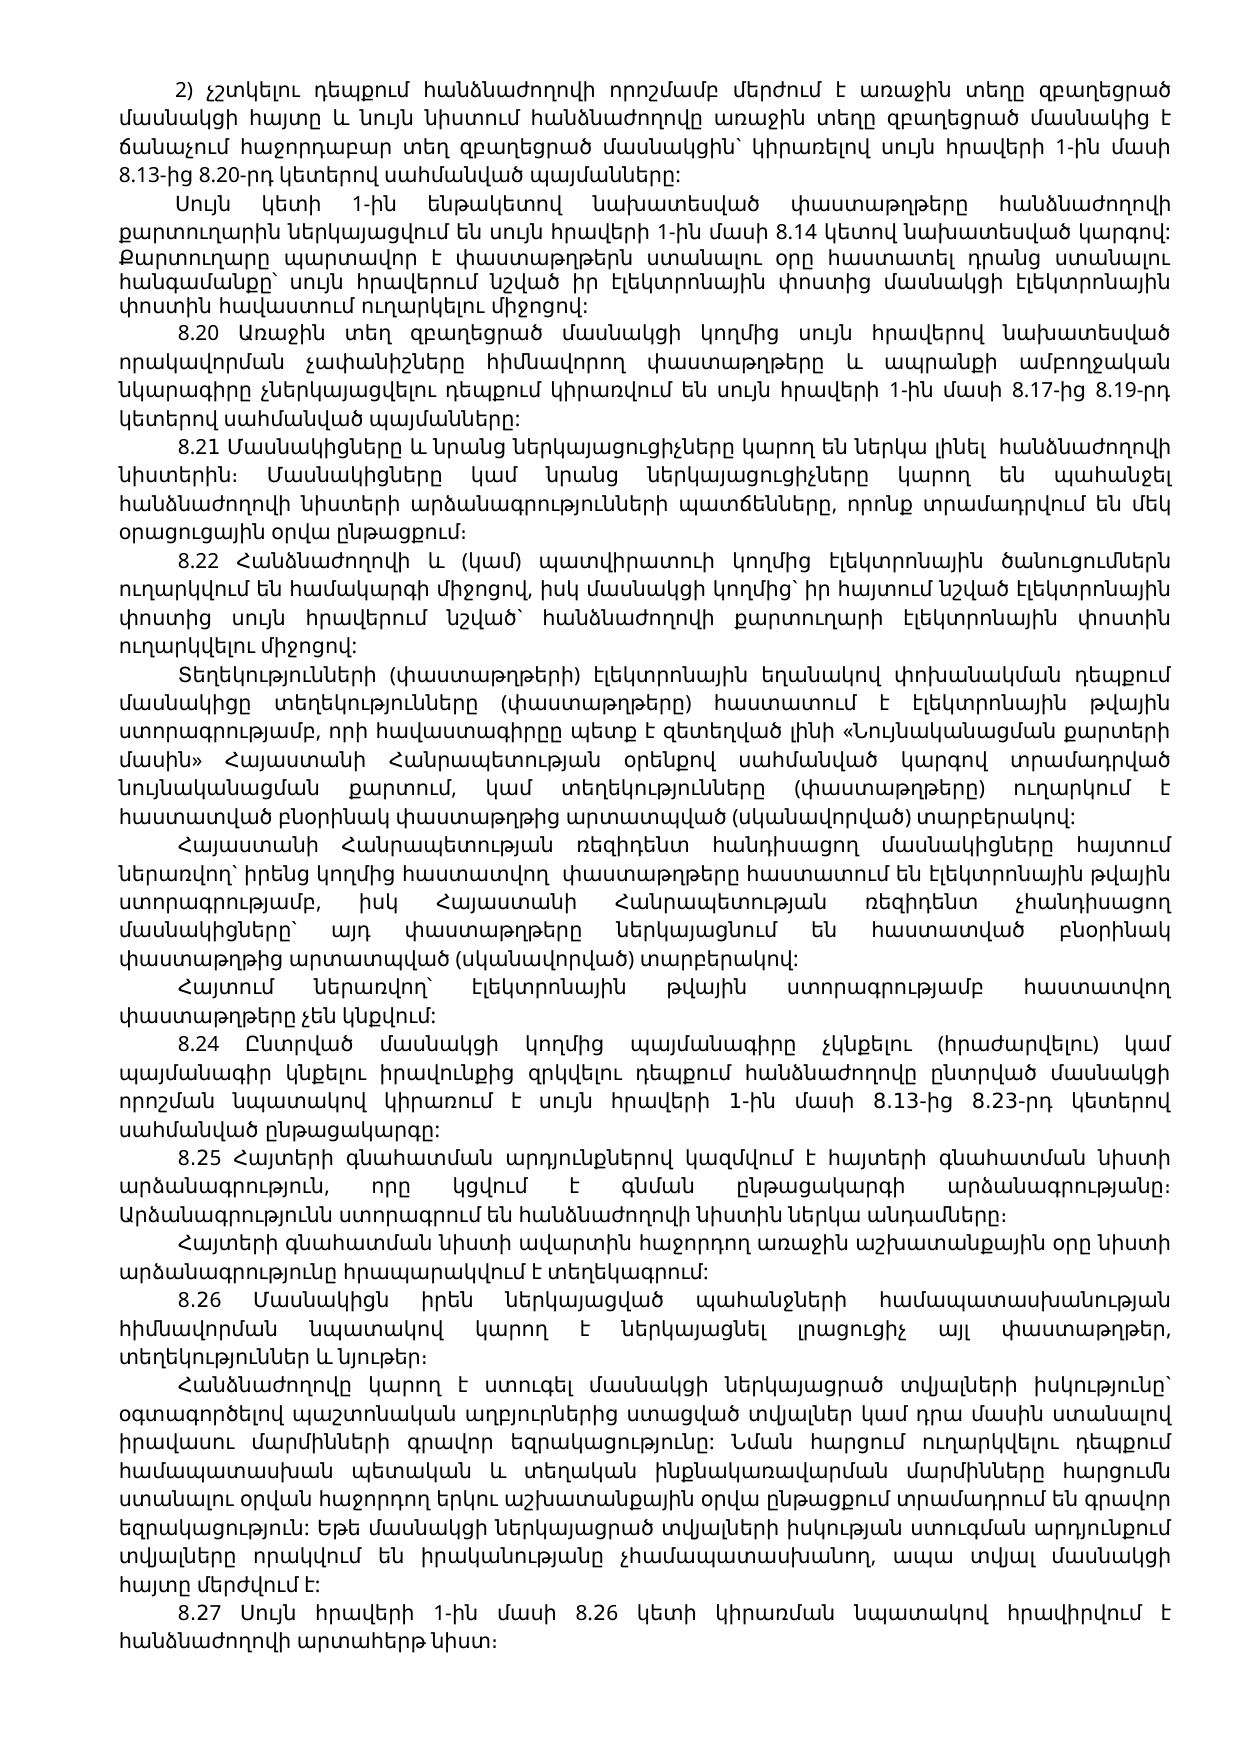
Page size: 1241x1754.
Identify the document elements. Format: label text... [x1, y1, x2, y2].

text 8.24 Ընտրված մասնակցի կողմից պայմանագիրը չկնքելու (հրաժարվելու) կամ պայմանագիր կնքելու իրավունքից զրկվելու դեպքում հանձնաժողովը ընտրված մասնակցի որոշման նպատակով կիրառում է սույն հրավերի 1-ին մասի 8.13-ից 8.23-րդ կետերով սահմանված ընթացակարգը: [118, 1029, 1171, 1143]
text 8.20 Առաջին տեղ զբաղեցրած մասնակցի կողմից սույն հրավերով նախատեսված որակավորման չափանիշները հիմնավորող փաստաթղթերը և ապրանքի ամբողջական նկարագիրը չներկայացվելու դեպքում կիրառվում են սույն հրավերի 1-ին մասի 8.17-ից 8.19-րդ կետերով սահմանված պայմանները: [118, 318, 1171, 432]
text 8.21 Մասնակիցները և նրանց ներկայացուցիչները կարող են ներկա լինել հանձնաժողովի նիստերին։ Մասնակիցները կամ նրանց ներկայացուցիչները կարող են պահանջել հանձնաժողովի նիստերի արձանագրությունների պատճենները, որոնք տրամադրվում են մեկ օրացուցային օրվա ընթացքում։ [118, 432, 1171, 546]
text 8.22 Հանձնաժողովի և (կամ) պատվիրատուի կողմից էլեկտրոնային ծանուցումներն ուղարկվում են համակարգի միջոցով, իսկ մասնակցի կողմից` իր հայտում նշված էլեկտրոնային փոստից սույն հրավերում նշված` հանձնաժողովի քարտուղարի էլեկտրոնային փոստին ուղարկվելու միջոցով: [118, 546, 1171, 660]
text Սույն կետի 1-ին ենթակետով նախատեսված փաստաթղթերը հանձնաժողովի քարտուղարին ներկայացվում են սույն հրավերի 1-ին մասի 8.14 կետով նախատեսված կարգով: Քարտուղարը պարտավոր է փաստաթղթերն ստանալու օրը հաստատել դրանց ստանալու հանգամանքը՝ սույն հրավերում նշված իր էլեկտրոնային փոստից մասնակցի էլեկտրոնային փոստին հավաստում ուղարկելու միջոցով: [118, 189, 1171, 318]
text 2) չշտկելու դեպքում հանձնաժողովի որոշմամբ մերժում է առաջին տեղը զբաղեցրած մասնակցի հայտը և նույն նիստում հանձնաժողովը առաջին տեղը զբաղեցրած մասնակից է ճանաչում հաջորդաբար տեղ զբաղեցրած մասնակցին` կիրառելով սույն հրավերի 1-ին մասի 8.13-ից 8.20-րդ կետերով սահմանված պայմանները: [118, 75, 1171, 189]
text Հայտերի գնահատման նիստի ավարտին հաջորդող առաջին աշխատանքային օրը նիստի արձանագրությունը հրապարակվում է տեղեկագրում: [118, 1228, 1171, 1285]
text Հայաստանի Հանրապետության ռեզիդենտ հանդիսացող մասնակիցները հայտում ներառվող` իրենց կողմից հաստատվող փաստաթղթերը հաստատում են էլեկտրոնային թվային ստորագրությամբ, իսկ Հայաստանի Հանրապետության ռեզիդենտ չհանդիսացող մասնակիցները` այդ փաստաթղթերը ներկայացնում են հաստատված բնօրինակ փաստաթղթից արտատպված (սկանավորված) տարբերակով: [118, 830, 1171, 972]
text Հանձնաժողովը կարող է ստուգել մասնակցի ներկայացրած տվյալների իսկությունը` օգտագործելով պաշտոնական աղբյուրներից ստացված տվյալներ կամ դրա մասին ստանալով իրավասու մարմինների գրավոր եզրակացությունը: Նման հարցում ուղարկվելու դեպքում համապատասխան պետական և տեղական ինքնակառավարման մարմինները հարցումն ստանալու օրվան հաջորդող երկու աշխատանքային օրվա ընթացքում տրամադրում են գրավոր եզրակացություն: Եթե մասնակցի ներկայացրած տվյալների իսկության ստուգման արդյունքում տվյալները որակվում են իրականությանը չհամապատասխանող, ապա տվյալ մասնակցի հայտը մերժվում է: [118, 1371, 1171, 1598]
text 8.27 Սույն հրավերի 1-ին մասի 8.26 կետի կիրառման նպատակով հրավիրվում է հանձնաժողովի արտահերթ նիստ։ [118, 1598, 1171, 1655]
text 8.25 Հայտերի գնահատման արդյունքներով կազմվում է հայտերի գնահատման նիստի արձանագրություն, որը կցվում է գնման ընթացակարգի արձանագրությանը։ Արձանագրությունն ստորագրում են հանձնաժողովի նիստին ներկա անդամները։ [118, 1143, 1171, 1228]
text Հայտում ներառվող՝ էլեկտրոնային թվային ստորագրությամբ հաստատվող փաստաթղթերը չեն կնքվում: [118, 972, 1171, 1029]
text 8.26 Մասնակիցն իրեն ներկայացված պահանջների համապատասխանության հիմնավորման նպատակով կարող է ներկայացնել լրացուցիչ այլ փաստաթղթեր, տեղեկություններ և նյութեր։ [118, 1285, 1171, 1371]
text Տեղեկությունների (փաստաթղթերի) էլեկտրոնային եղանակով փոխանակման դեպքում մասնակիցը տեղեկությունները (փաստաթղթերը) հաստատում է էլեկտրոնային թվային ստորագրությամբ, որի հավաստագիրըը պետք է զետեղված լինի «Նույնականացման քարտերի մասին» Հայաստանի Հանրապետության օրենքով սահմանված կարգով տրամադրված նույնականացման քարտում, կամ տեղեկությունները (փաստաթղթերը) ուղարկում է հաստատված բնօրինակ փաստաթղթից արտատպված (սկանավորված) տարբերակով: [118, 660, 1171, 830]
